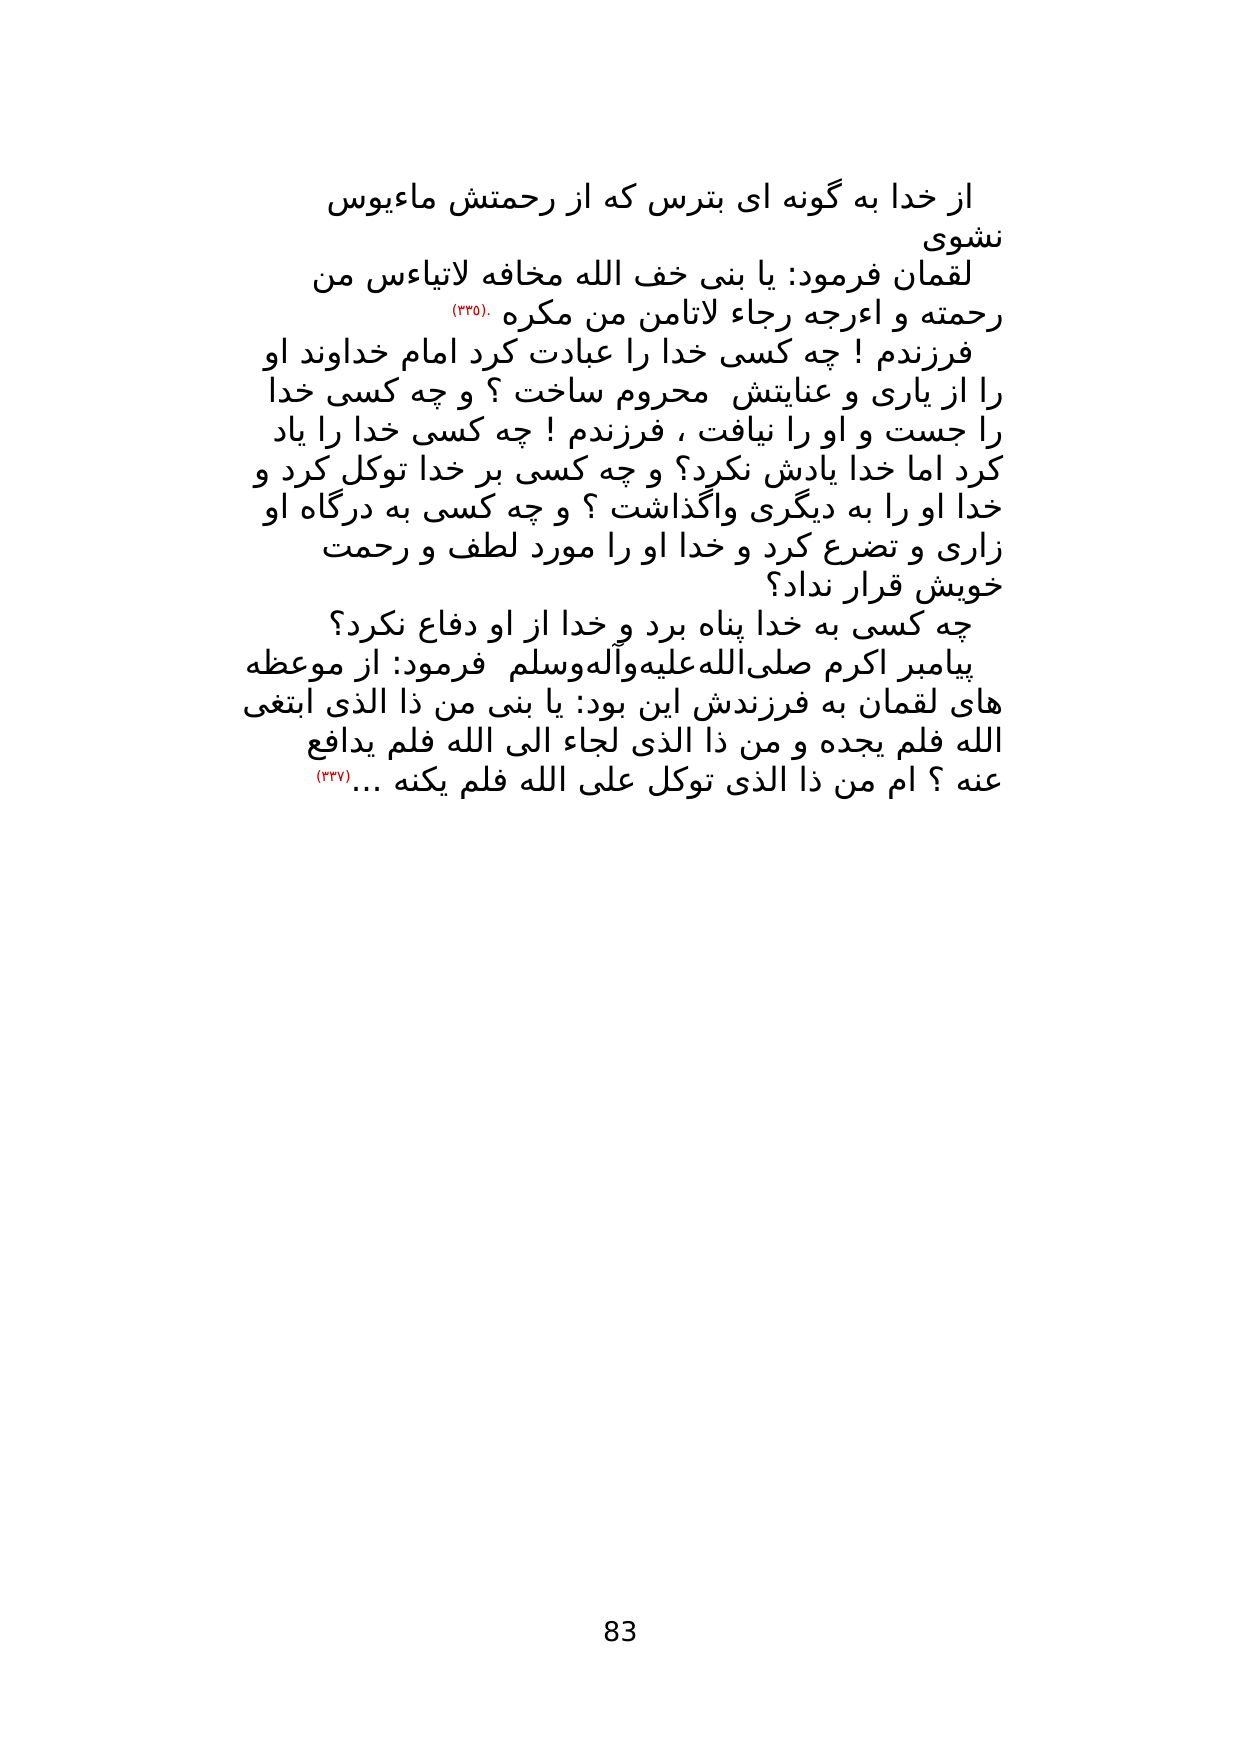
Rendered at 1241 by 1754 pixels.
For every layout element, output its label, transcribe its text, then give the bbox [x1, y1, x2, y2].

text فرزندم ! چه كسى خدا را عبادت كرد امام خداوند او را از يارى و عنايتش ‍ محروم ساخت ؟ و چه كسى خدا را جست و او را نيافت ، فرزندم ! چه كسى خدا را ياد كرد اما خدا يادش نكرد؟ و چه كسى بر خدا توكل كرد و خدا او را به ديگرى واگذاشت ؟ و چه كسى به درگاه او زارى و تضرع كرد و خدا او را مورد لطف و رحمت خويش قرار نداد؟ [236, 333, 1004, 604]
text از خدا به گونه اى بترس كه از رحمتش ماءيوس نشوى [236, 177, 1004, 255]
text پيامبر اكرم صلى‌الله‌عليه‌وآله‌وسلم فرمود: از موعظه هاى لقمان به فرزندش اين بود: يا بنى من ذا الذى ابتغى الله فلم يجده و من ذا الذى لجاء الى الله فلم يدافع عنه ؟ ام من ذا الذى توكل على الله فلم يكنه ...(٣٣٧) [236, 643, 1004, 799]
text چه كسى به خدا پناه برد و خدا از او دفاع نكرد؟ [236, 604, 1004, 643]
text لقمان فرمود: يا بنى خف الله مخافه لاتياءس من رحمته و اءرجه رجاء لاتامن من مكره .(٣٣٥) [236, 255, 1004, 333]
